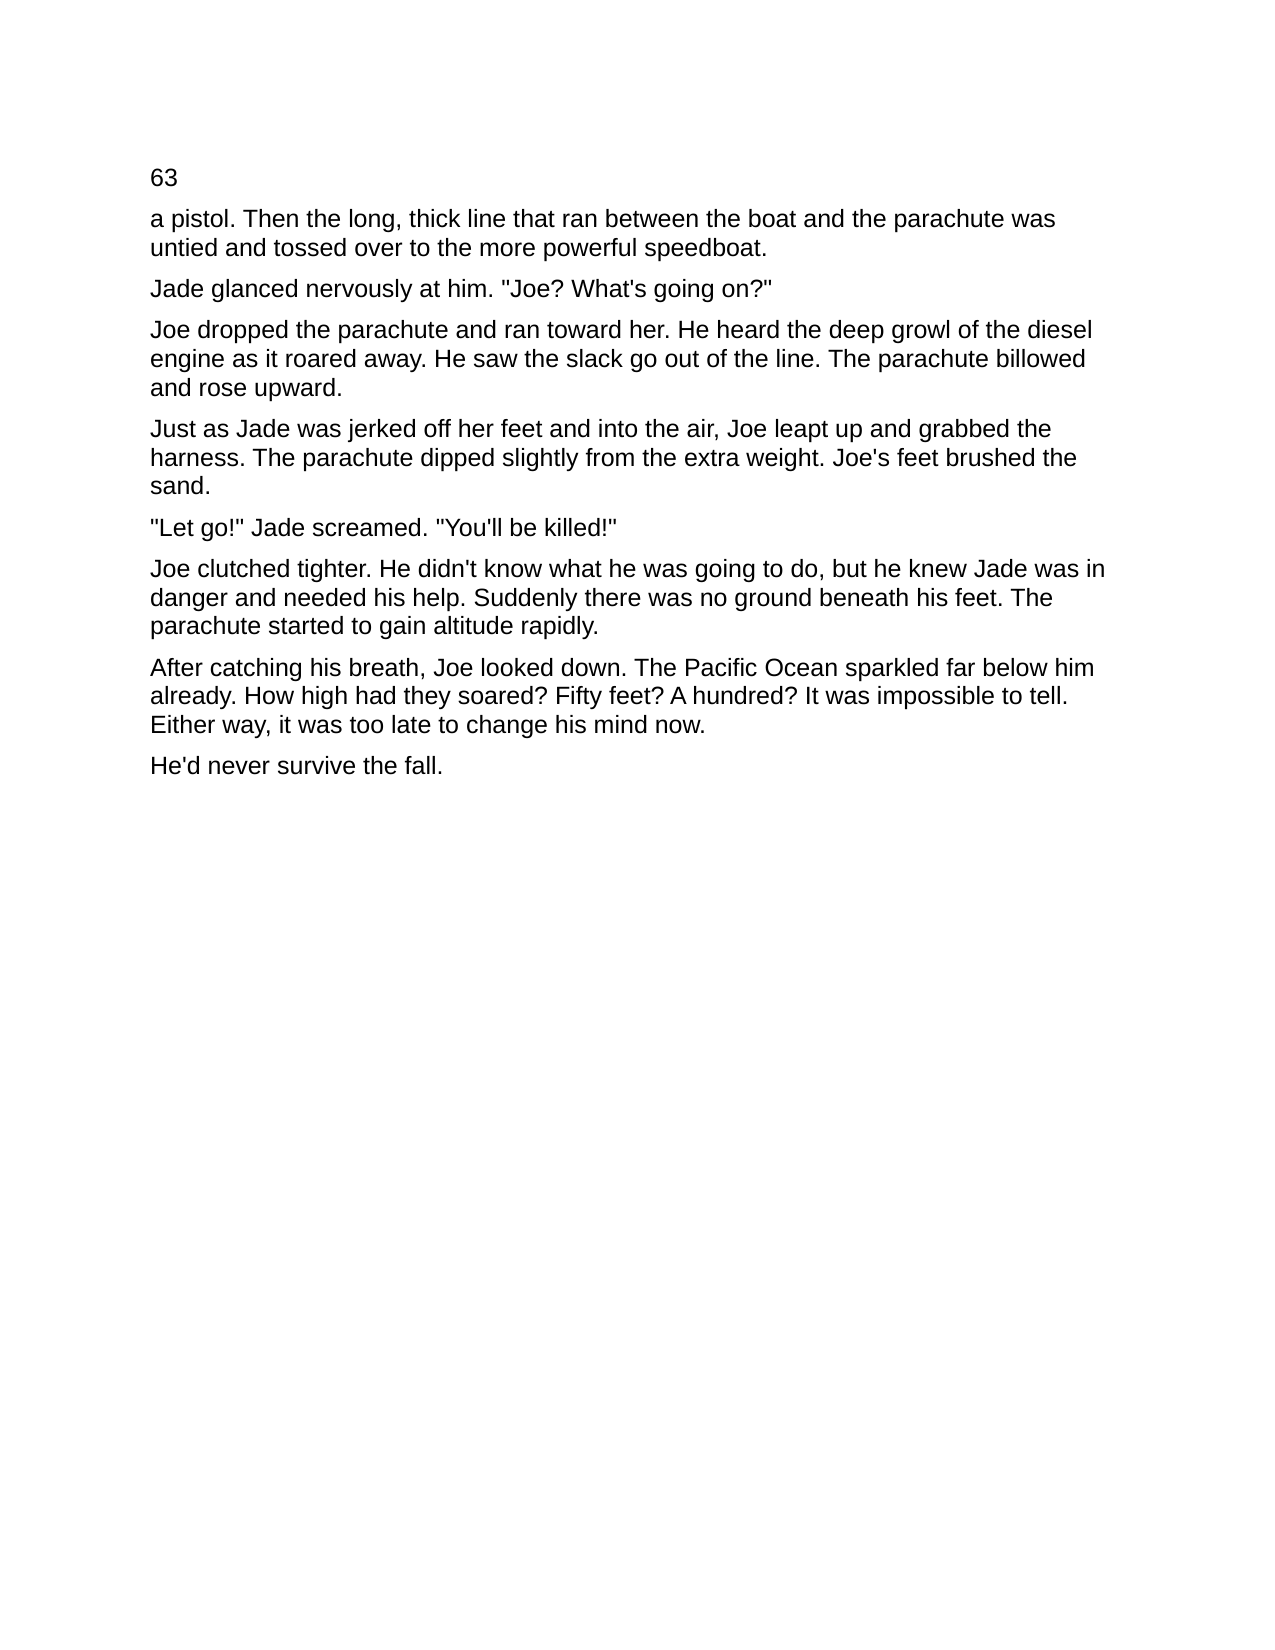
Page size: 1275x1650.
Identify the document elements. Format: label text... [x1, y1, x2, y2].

text He'd never survive the fall. [150, 751, 1125, 780]
text Joe dropped the parachute and ran toward her. He heard the deep growl of the diesel engine as it roared away. He saw the slack go out of the line. The parachute billowed and rose upward. [150, 315, 1125, 401]
text 63 [150, 162, 1125, 191]
text Joe clutched tighter. He didn't know what he was going to do, but he knew Jade was in danger and needed his help. Suddenly there was no ground beneath his feet. The parachute started to gain altitude rapidly. [150, 554, 1125, 640]
text "Let go!" Jade screamed. "You'll be killed!" [150, 512, 1125, 541]
text a pistol. Then the long, thick line that ran between the boat and the parachute was untied and tossed over to the more powerful speedboat. [150, 204, 1125, 261]
text After catching his breath, Joe looked down. The Pacific Ocean sparkled far below him already. How high had they soared? Fifty feet? A hundred? It was impossible to tell. Either way, it was too late to change his mind now. [150, 652, 1125, 739]
text Jade glanced nervously at him. "Joe? What's going on?" [150, 274, 1125, 302]
text Just as Jade was jerked off her feet and into the air, Joe leapt up and grabbed the harness. The parachute dipped slightly from the extra weight. Joe's feet brushed the sand. [150, 414, 1125, 500]
